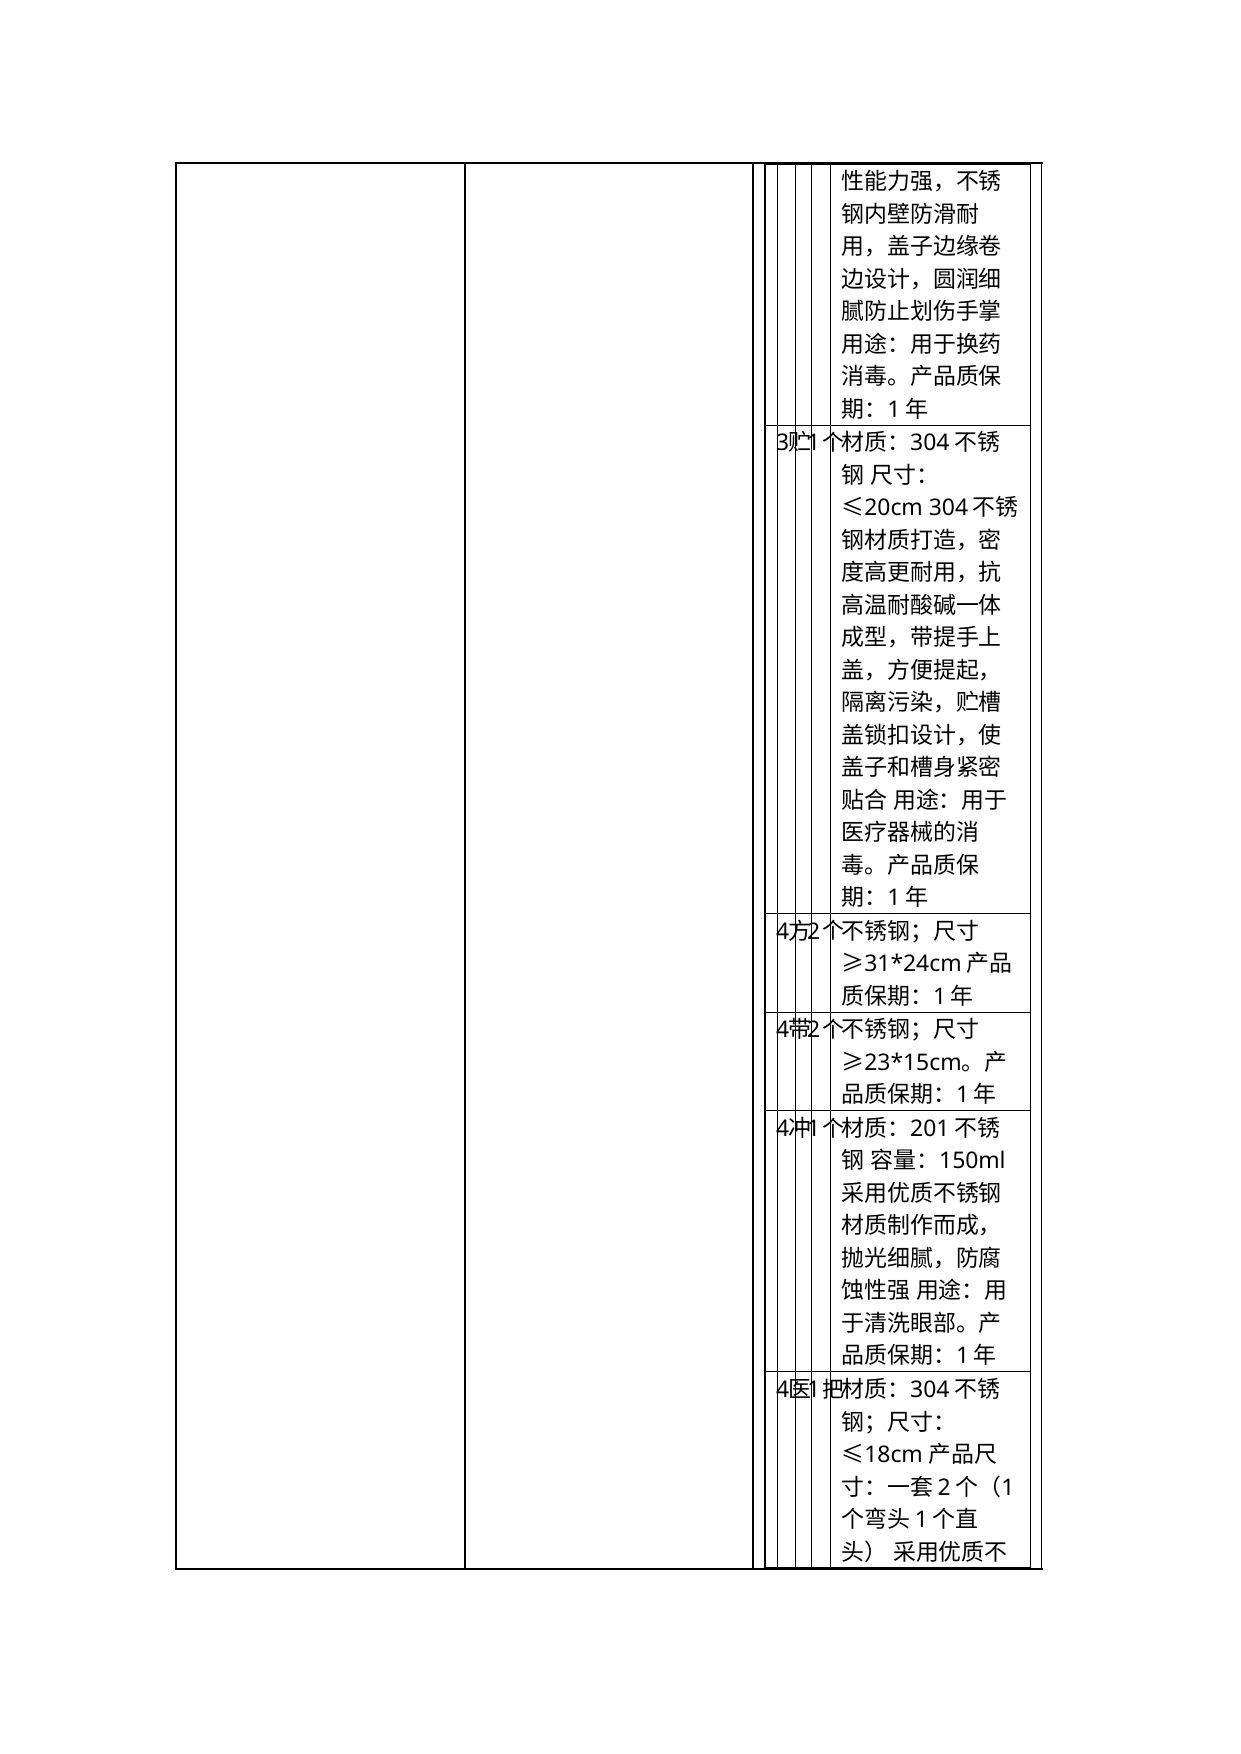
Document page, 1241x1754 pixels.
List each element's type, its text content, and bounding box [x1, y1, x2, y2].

table_cell [831, 1111, 1030, 1371]
table_cell [466, 164, 752, 1568]
table_cell [766, 1013, 777, 1110]
table_cell [812, 914, 830, 1012]
table_cell 1 [177, 164, 464, 1568]
table_cell [766, 914, 777, 1012]
table_cell [831, 914, 1030, 1012]
table_cell [796, 925, 811, 1012]
table_cell [812, 1372, 830, 1567]
table_cell [778, 914, 795, 1012]
table_cell [778, 426, 795, 913]
table_cell [778, 1372, 795, 1567]
table_cell [778, 1111, 795, 1371]
table_cell [766, 165, 777, 425]
table_cell [812, 165, 830, 425]
table_cell [831, 426, 1030, 913]
table_cell [796, 1392, 806, 1396]
table_cell [812, 426, 830, 913]
table_cell [831, 165, 1030, 425]
table_cell [796, 165, 811, 425]
table_cell [831, 1372, 1030, 1567]
table_cell [796, 426, 811, 913]
table_cell [778, 165, 795, 425]
table_cell [796, 1372, 811, 1567]
table_cell [796, 1013, 811, 1021]
table_cell [812, 1013, 830, 1110]
table_cell [778, 1013, 795, 1110]
table_cell [796, 1111, 811, 1123]
table_cell [766, 1372, 777, 1567]
table_cell [796, 1124, 811, 1371]
table_cell [796, 1022, 811, 1110]
table_cell [812, 1111, 830, 1371]
table_cell [766, 426, 777, 913]
table_cell [754, 164, 764, 1568]
table_cell [1031, 164, 1041, 1568]
table_cell [831, 1013, 1030, 1110]
table_cell [766, 1111, 777, 1371]
table_cell [796, 914, 811, 924]
